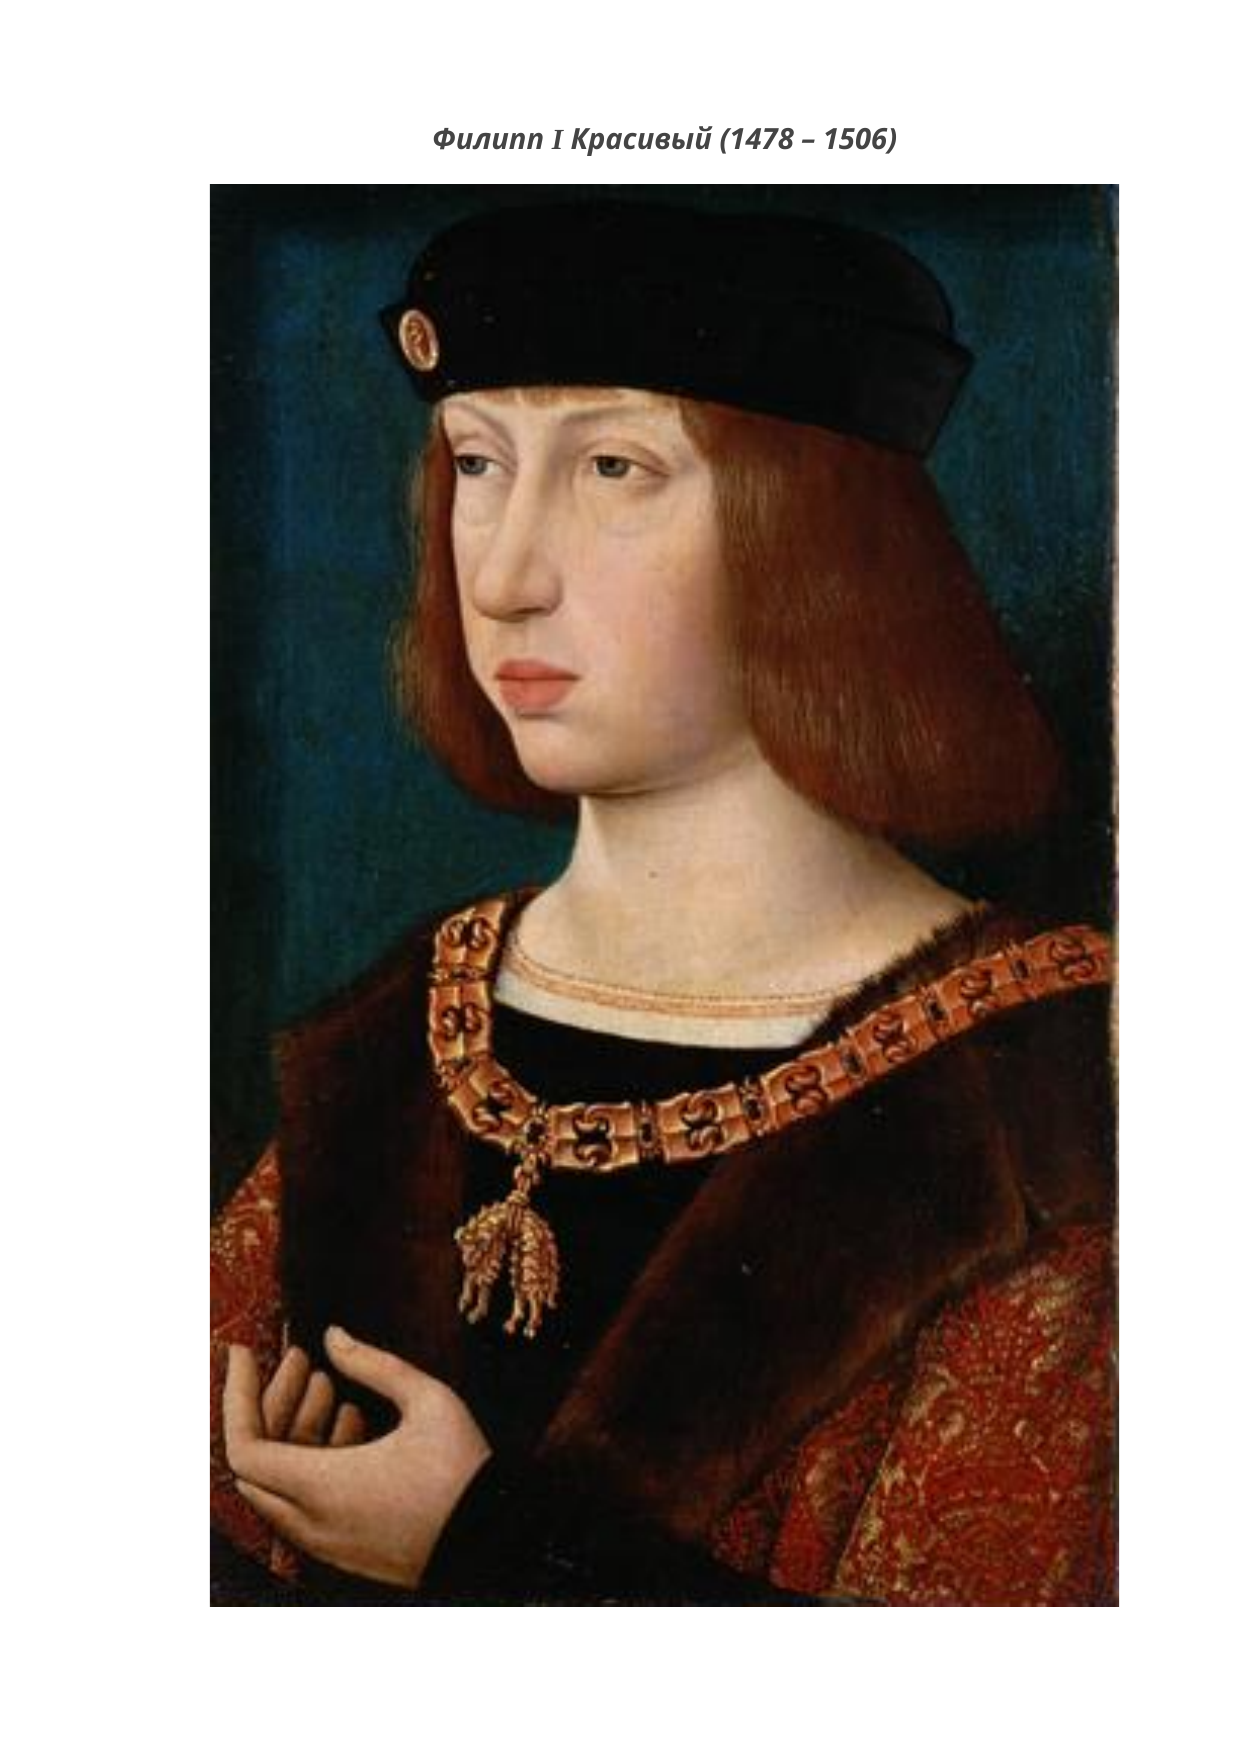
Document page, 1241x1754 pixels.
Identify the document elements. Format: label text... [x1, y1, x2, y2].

text Филипп I Красивый (1478 – 1506) [177, 118, 1152, 158]
picture [209, 184, 1120, 1607]
